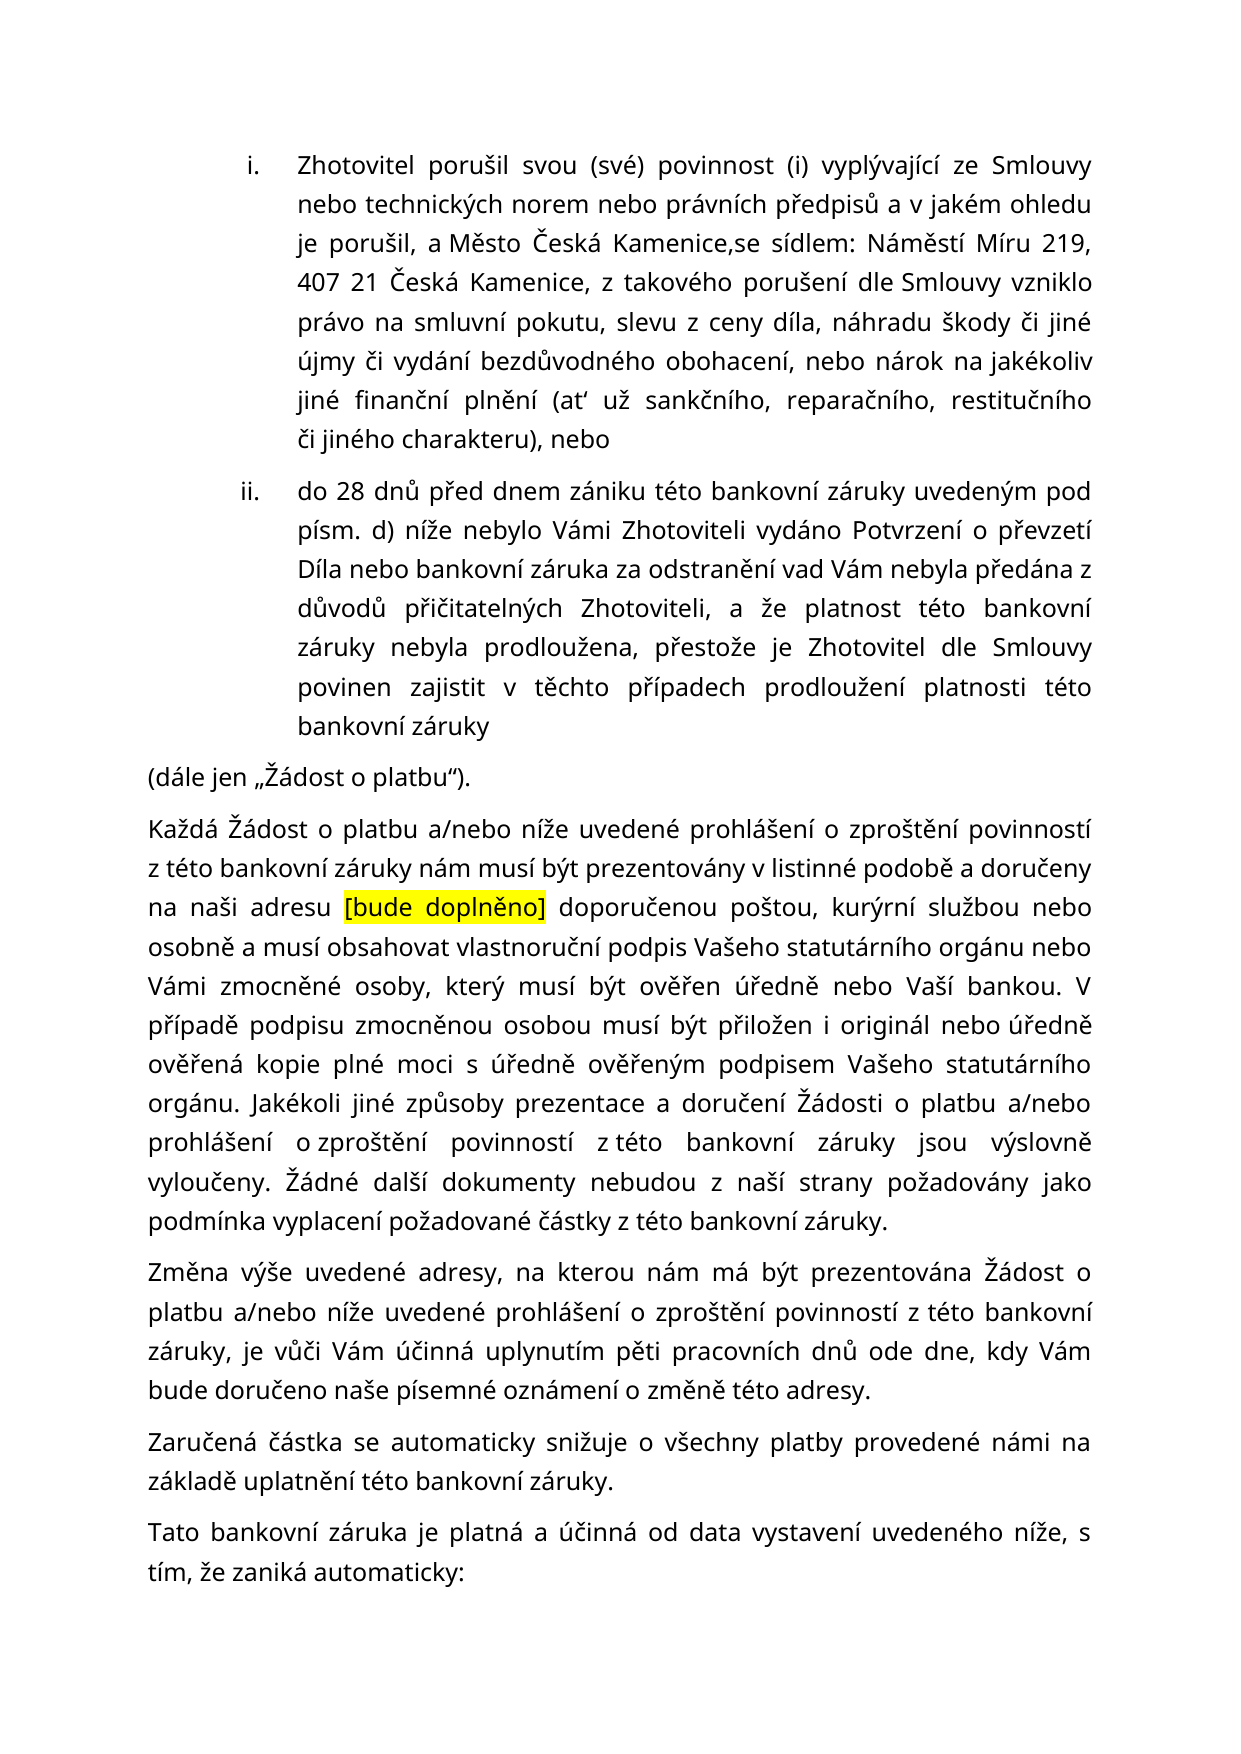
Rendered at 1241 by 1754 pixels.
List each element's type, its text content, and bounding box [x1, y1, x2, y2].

text Každá Žádost o platbu a/nebo níže uvedené prohlášení o zproštění povinností z této bankovní záruky nám musí být prezentovány v listinné podobě a doručeny na naši adresu [bude doplněno] doporučenou poštou, kurýrní službou nebo osobně a musí obsahovat vlastnoruční podpis Vašeho statutárního orgánu nebo Vámi zmocněné osoby, který musí být ověřen úředně nebo Vaší bankou. V případě podpisu zmocněnou osobou musí být přiložen i originál nebo úředně ověřená kopie plné moci s úředně ověřeným podpisem Vašeho statutárního orgánu. Jakékoli jiné způsoby prezentace a doručení Žádosti o platbu a/nebo prohlášení o zproštění povinností z této bankovní záruky jsou výslovně vyloučeny. Žádné další dokumenty nebudou z naší strany požadovány jako podmínka vyplacení požadované částky z této bankovní záruky. [148, 812, 1093, 1237]
text Změna výše uvedené adresy, na kterou nám má být prezentována Žádost o platbu a/nebo níže uvedené prohlášení o zproštění povinností z této bankovní záruky, je vůči Vám účinná uplynutím pěti pracovních dnů ode dne, kdy Vám bude doručeno naše písemné oznámení o změně této adresy. [148, 1255, 1093, 1407]
text (dále jen „Žádost o platbu“). [148, 760, 1093, 794]
list Zhotovitel porušil svou (své) povinnost (i) vyplývající ze Smlouvy nebo technických norem nebo právních předpisů a v jakém ohledu je porušil, a Město Česká Kamenice,se sídlem: Náměstí Míru 219, 407 21 Česká Kamenice, z takového porušení dle Smlouvy vzniklo právo na smluvní pokutu, slevu z ceny díla, náhradu škody či jiné újmy či vydání bezdůvodného obohacení, nebo nárok na jakékoliv jiné finanční plnění (at‘ už sankčního, reparačního, restitučního či jiného charakteru), nebo [260, 148, 1093, 456]
text Tato bankovní záruka je platná a účinná od data vystavení uvedeného níže, s tím, že zaniká automaticky: [148, 1515, 1093, 1588]
text Zaručená částka se automaticky snižuje o všechny platby provedené námi na základě uplatnění této bankovní záruky. [148, 1424, 1093, 1497]
list do 28 dnů před dnem zániku této bankovní záruky uvedeným pod písm. d) níže nebylo Vámi Zhotoviteli vydáno Potvrzení o převzetí Díla nebo bankovní záruka za odstranění vad Vám nebyla předána z důvodů přičitatelných Zhotoviteli, a že platnost této bankovní záruky nebyla prodloužena, přestože je Zhotovitel dle Smlouvy povinen zajistit v těchto případech prodloužení platnosti této bankovní záruky [260, 473, 1093, 742]
